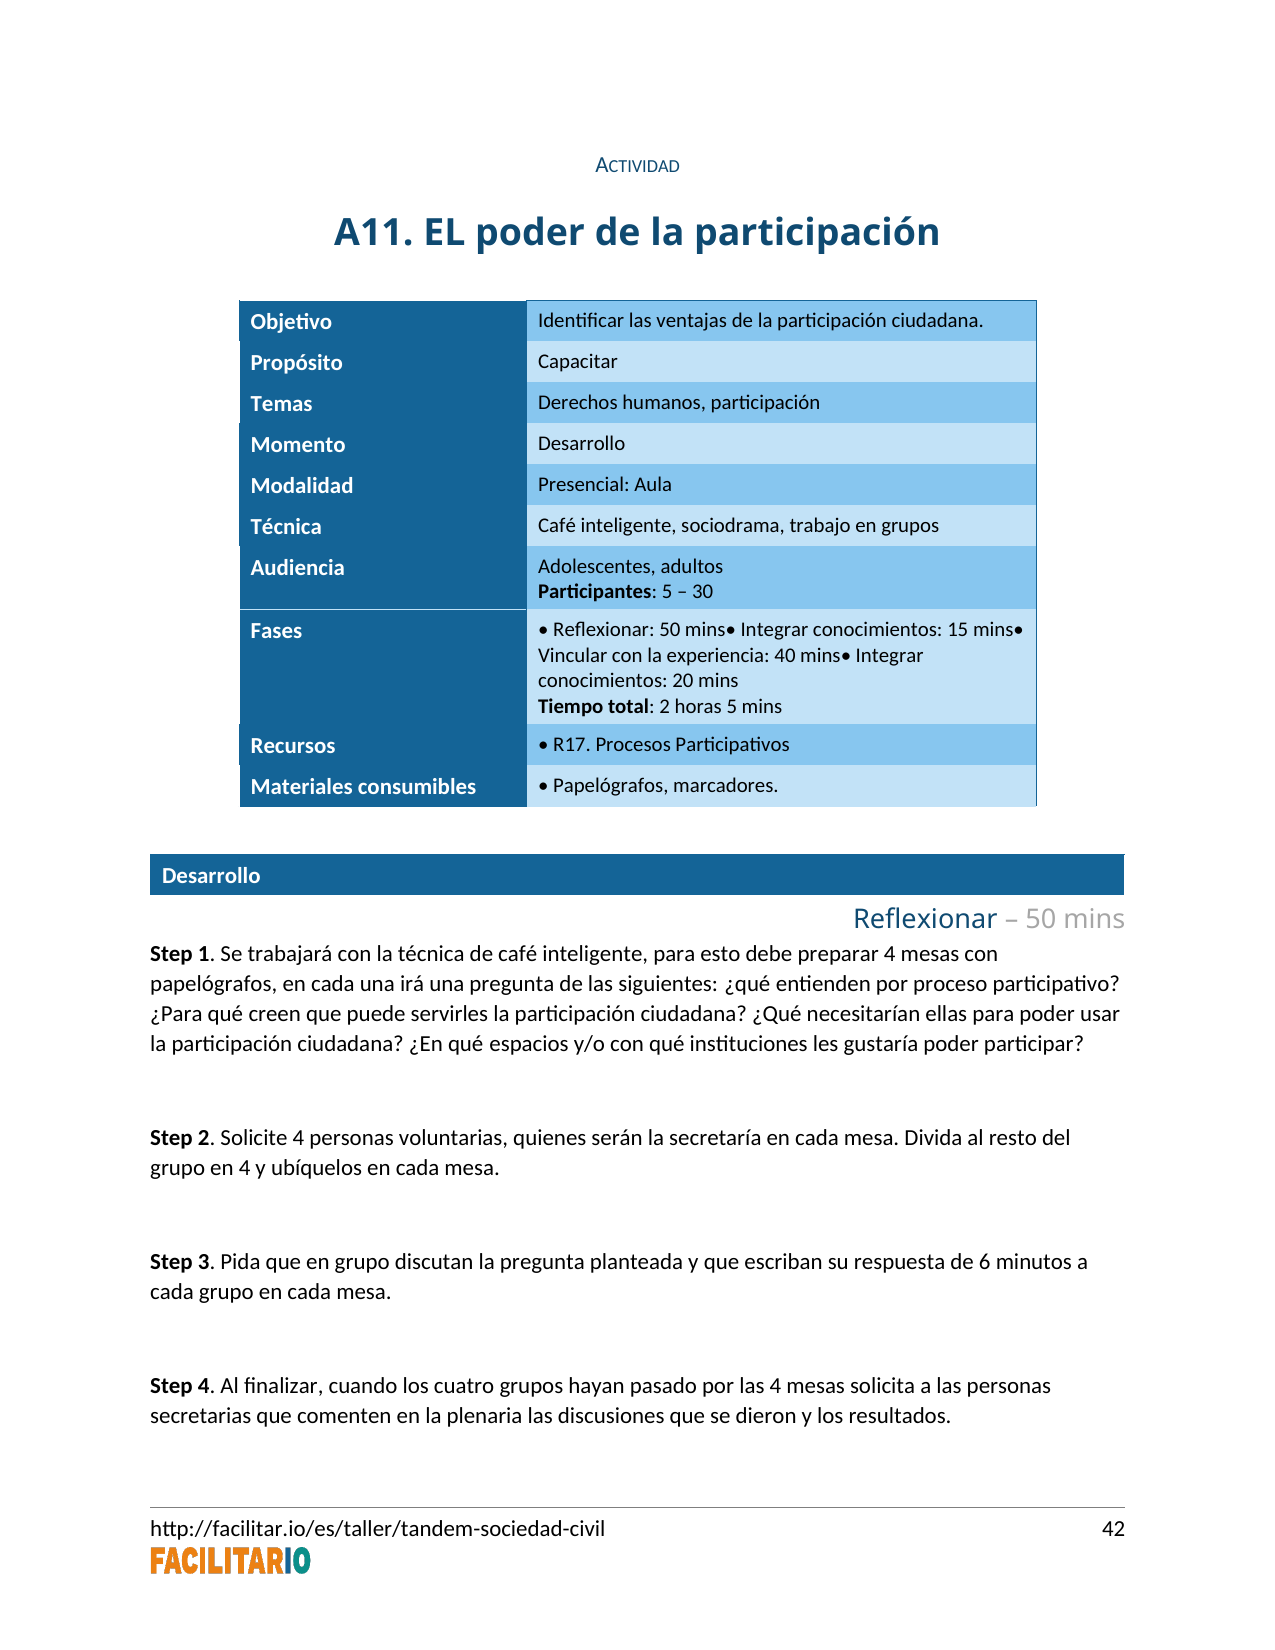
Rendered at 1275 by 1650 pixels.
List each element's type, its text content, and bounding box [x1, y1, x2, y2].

picture [145, 1544, 315, 1576]
table_header Desarrollo [151, 855, 1124, 895]
table_cell Desarrollo [527, 423, 1036, 464]
subtitle A11. EL poder de la participación [150, 205, 1125, 256]
table_cell Técnica [240, 506, 526, 546]
table_cell Fases [240, 611, 526, 724]
table_cell Derechos humanos, participación [527, 382, 1036, 423]
table_cell Temas [240, 383, 526, 423]
table_cell Presencial: Aula [527, 464, 1036, 505]
table_cell • Reflexionar: 50 mins Tiempo total: 2 horas 5 mins [527, 610, 1036, 724]
table_header Objetivo [240, 301, 526, 341]
table_cell Momento [240, 424, 526, 464]
table_cell • Papelógrafos, marcadores. [527, 765, 1036, 806]
text Step 3. Pida que en grupo discutan la pregunta planteada y que escriban su respuesta de 6 minutos a cada grupo en cada mesa. [150, 1247, 1125, 1305]
table_cell Modalidad [240, 465, 526, 505]
text Actividad [150, 150, 1125, 178]
table_header Identificar las ventajas de la participación ciudadana. [527, 301, 1036, 341]
text Step 2. Solicite 4 personas voluntarias, quienes serán la secretaría en cada mesa. Divida al resto del grupo en 4 y ubíquelos en cada mesa. [150, 1123, 1125, 1181]
text Step 4. Al finalizar, cuando los cuatro grupos hayan pasado por las 4 mesas solicita a las personas secretarias que comenten en la plenaria las discusiones que se dieron y los resultados. [150, 1371, 1125, 1429]
text Step 1. Se trabajará con la técnica de café inteligente, para esto debe preparar 4 mesas con papelógrafos, en cada una irá una pregunta de las siguientes: ¿qué entienden por proceso participativo? ¿Para qué creen que puede servirles la participación ciudadana? ¿Qué necesitarían ellas para poder usar la participación ciudadana? ¿En qué espacios y/o con qué instituciones les gustaría poder participar? [150, 939, 1125, 1057]
table_cell • R17. Procesos Participativos [527, 724, 1036, 765]
subtitle Reflexionar – 50 mins [150, 899, 1125, 936]
table_cell Capacitar [527, 341, 1036, 382]
table_cell Materiales consumibles [240, 766, 526, 806]
table_cell Audiencia [240, 547, 526, 609]
table_cell Café inteligente, sociodrama, trabajo en grupos [527, 505, 1036, 546]
table_cell Recursos [240, 725, 526, 765]
table_cell Propósito [240, 342, 526, 382]
table_cell Adolescentes, adultos Participantes: 5 – 30 [527, 546, 1036, 609]
